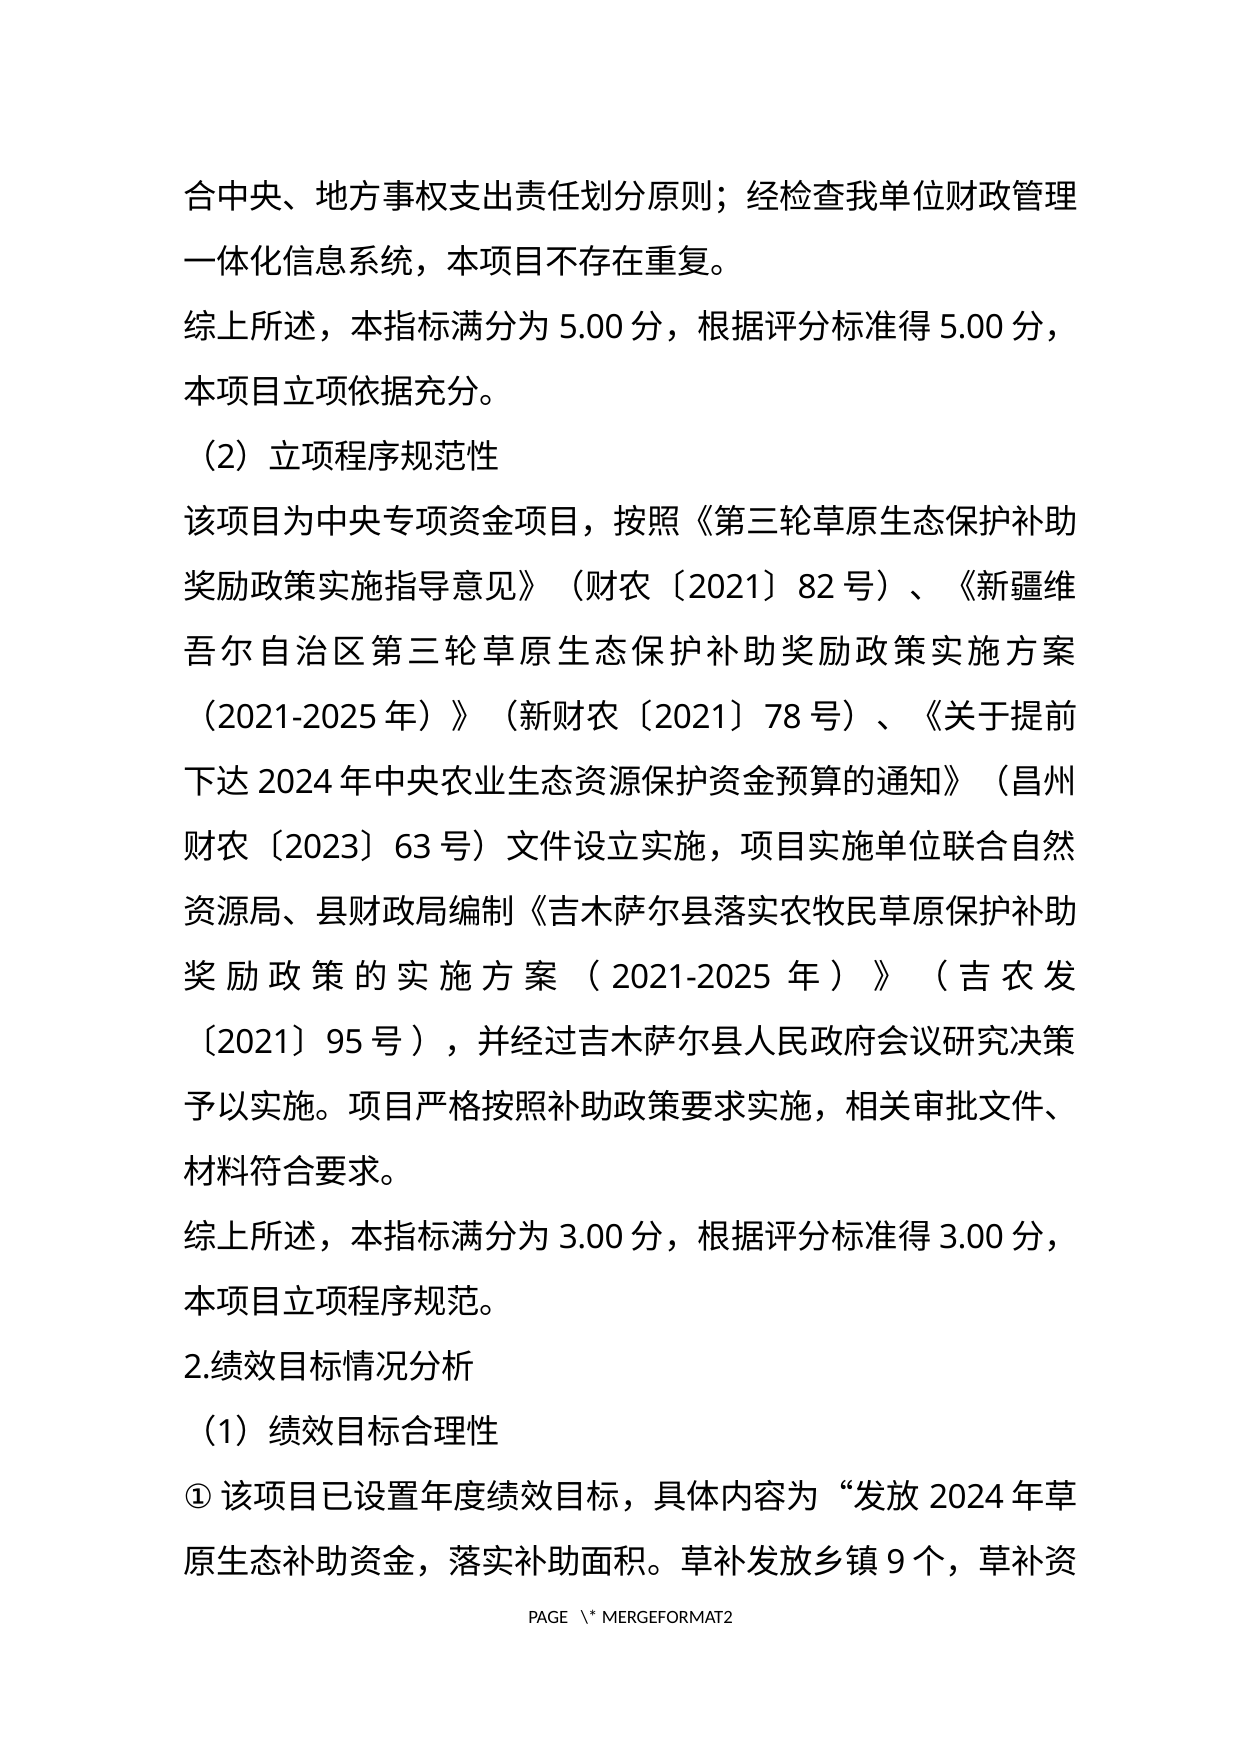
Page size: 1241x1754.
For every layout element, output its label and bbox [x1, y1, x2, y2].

text [183, 162, 1078, 1592]
